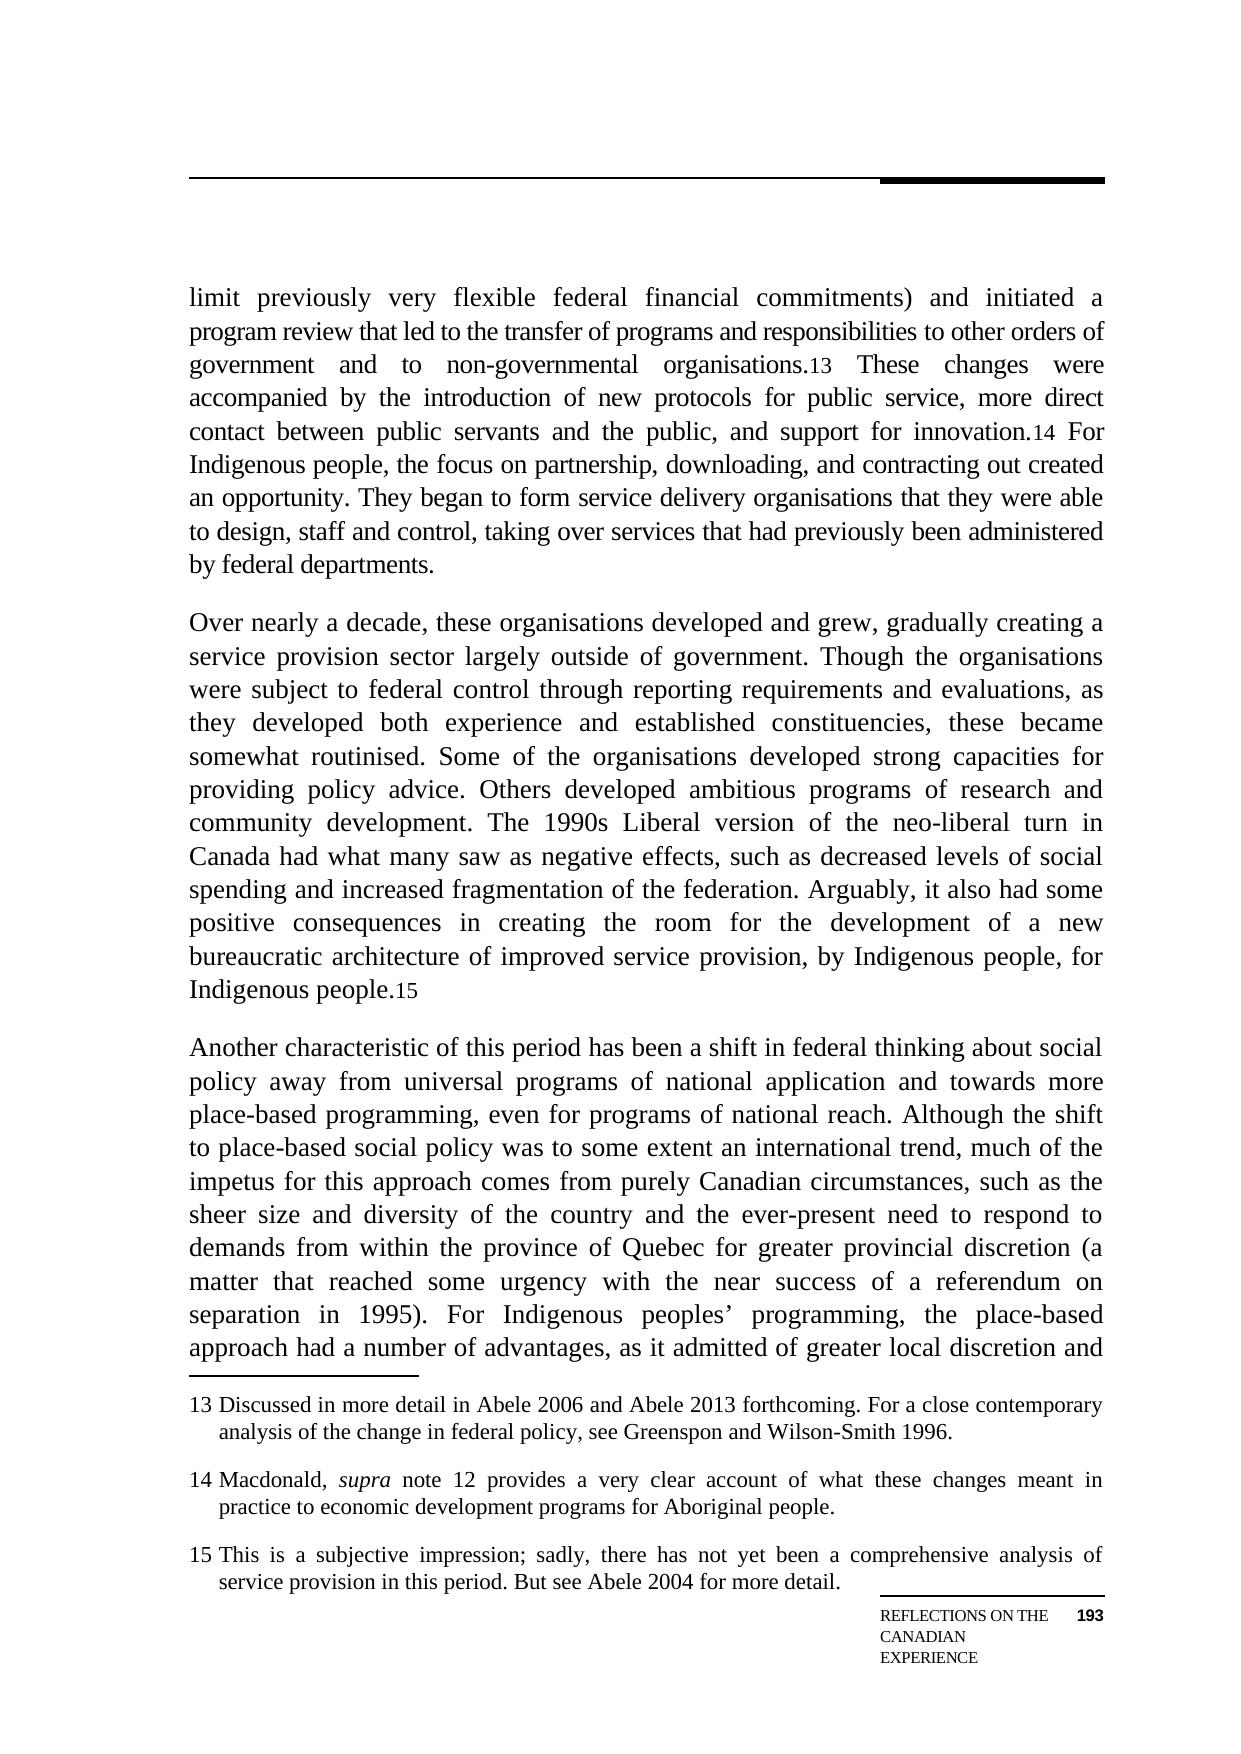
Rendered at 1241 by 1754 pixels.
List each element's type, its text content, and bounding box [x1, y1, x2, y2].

text Over nearly a decade, these organisations developed and grew, gradually creating a service provision sector largely outside of government. Though the organisations were subject to federal control through reporting requirements and evaluations, as they developed both experience and established constituencies, these became somewhat routinised. Some of the organisations developed strong capacities for providing policy advice. Others developed ambitious programs of research and community development. The 1990s Liberal version of the neo-liberal turn in Canada had what many saw as negative effects, such as decreased levels of social spending and increased fragmentation of the federation. Arguably, it also had some positive consequences in creating the room for the development of a new bureaucratic architecture of improved service provision, by Indigenous people, for Indigenous people. [189, 604, 1104, 1004]
text Although changes in governance began to be talked about in the 1980s, major neo-liberal changes began in Canada in 1993 under the Liberal government then led by Jean Chrétien. The changes have accelerated and deepened under successive Conservative governments led by Prime Minister Stephen Harper since 2006. In the early 1990s, Jean Chrétien and his Minister of Finance, Paul Martin, confronted a large public debt and a growing annual deficit, as well as increasingly uneasy international lenders. They developed a coordinated approach that ultimately transformed federal shared-cost programs in the areas of health and education (to limit previously very flexible federal financial commitments) and initiated a program review that led to the transfer of programs and responsibilities to other orders of government and to non-governmental organisations. These changes were accompanied by the introduction of new protocols for public service, more direct contact between public servants and the public, and support for innovation. For Indigenous people, the focus on partnership, downloading, and contracting out created an opportunity. They began to form service delivery organisations that they were able to design, staff and control, taking over services that had previously been administered by federal departments. [189, 279, 1104, 579]
